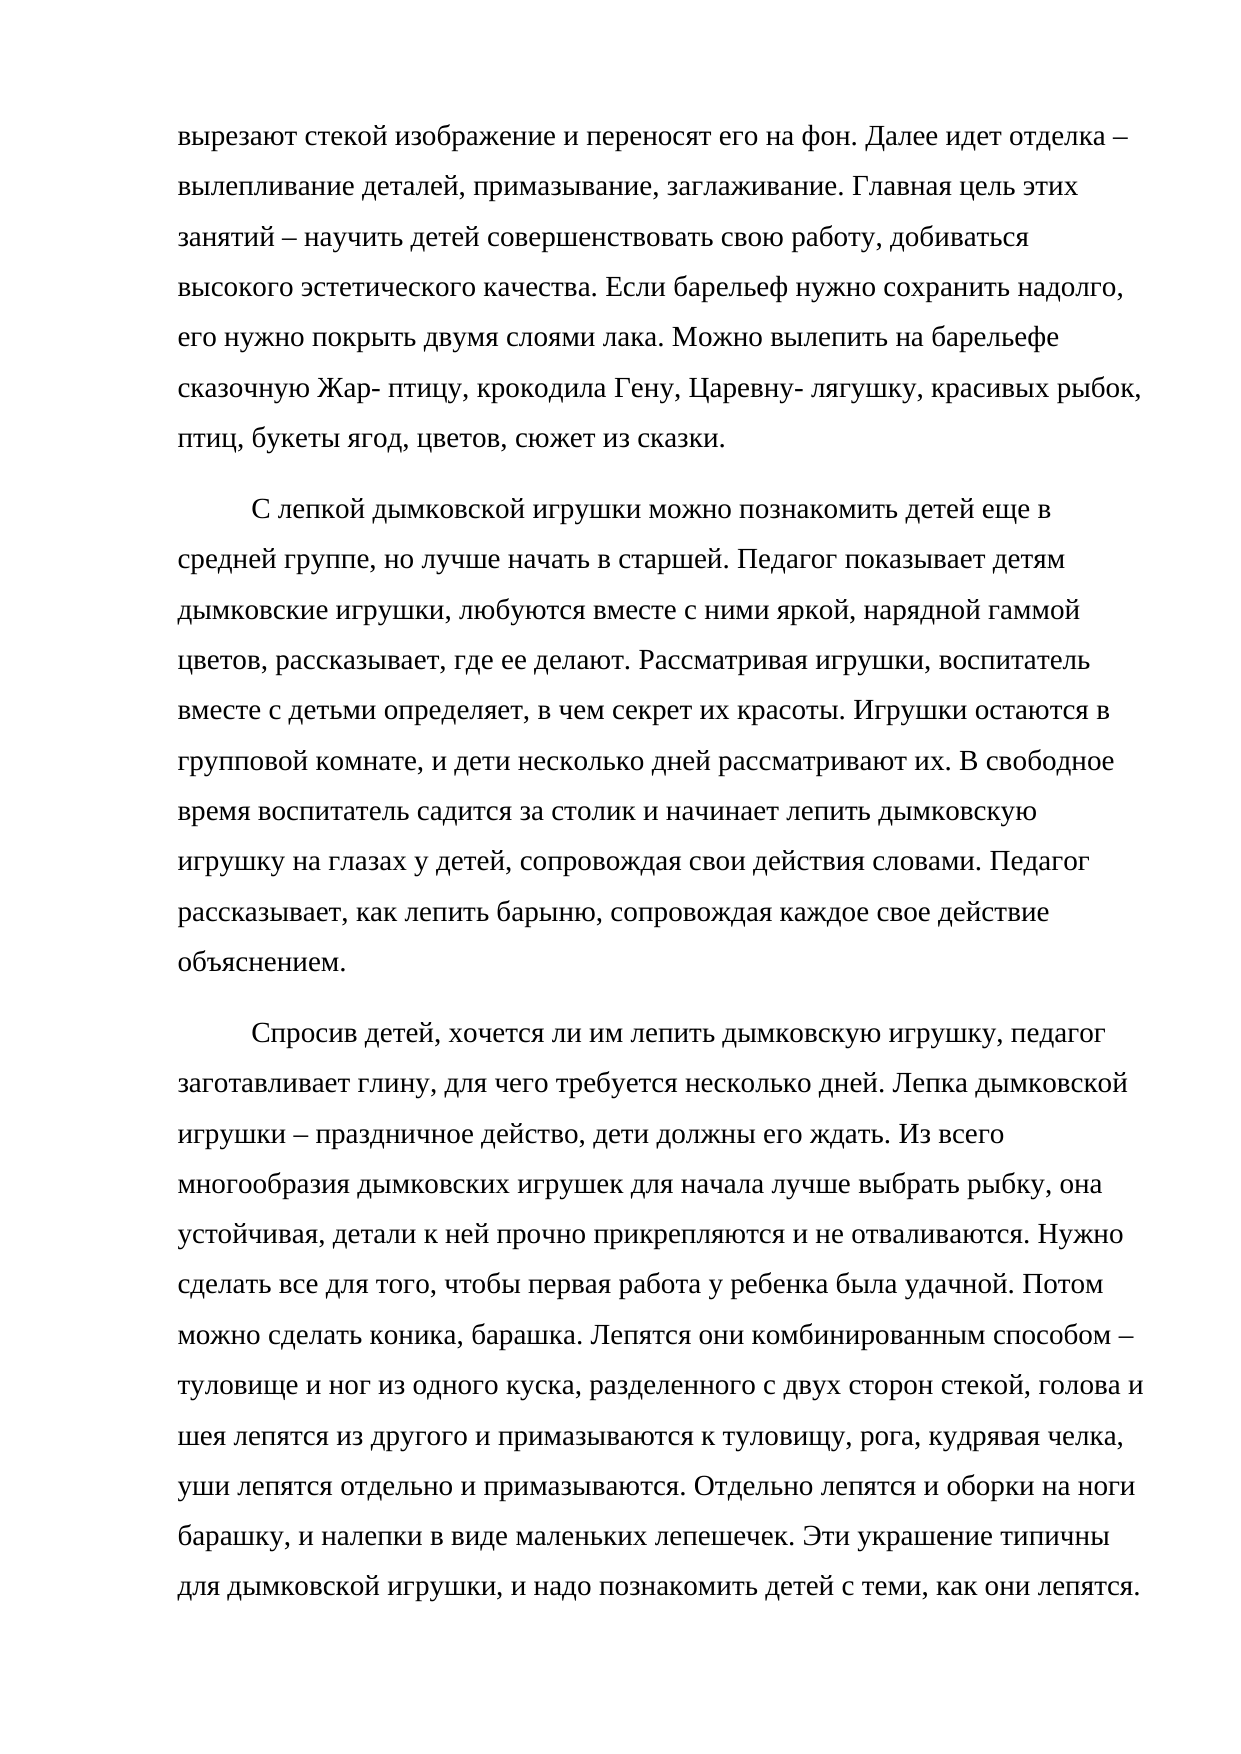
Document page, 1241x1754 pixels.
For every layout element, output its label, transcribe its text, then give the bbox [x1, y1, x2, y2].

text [177, 1015, 1152, 1602]
text С лепкой дымковской игрушки можно познакомить детей еще в средней группе, но лучше начать в старшей. Педагог показывает детям дымковские игрушки, любуются вместе с ними яркой, нарядной гаммой цветов, рассказывает, где ее делают. Рассматривая игрушки, воспитатель вместе с детьми определяет, в чем секрет их красоты. Игрушки остаются в групповой комнате, и дети несколько дней рассматривают их. В свободное время воспитатель садится за столик и начинает лепить дымковскую игрушку на глазах у детей, сопровождая свои действия словами. Педагог рассказывает, как лепить барыню, сопровождая каждое свое действие объяснением. [177, 491, 1152, 977]
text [177, 118, 1152, 453]
